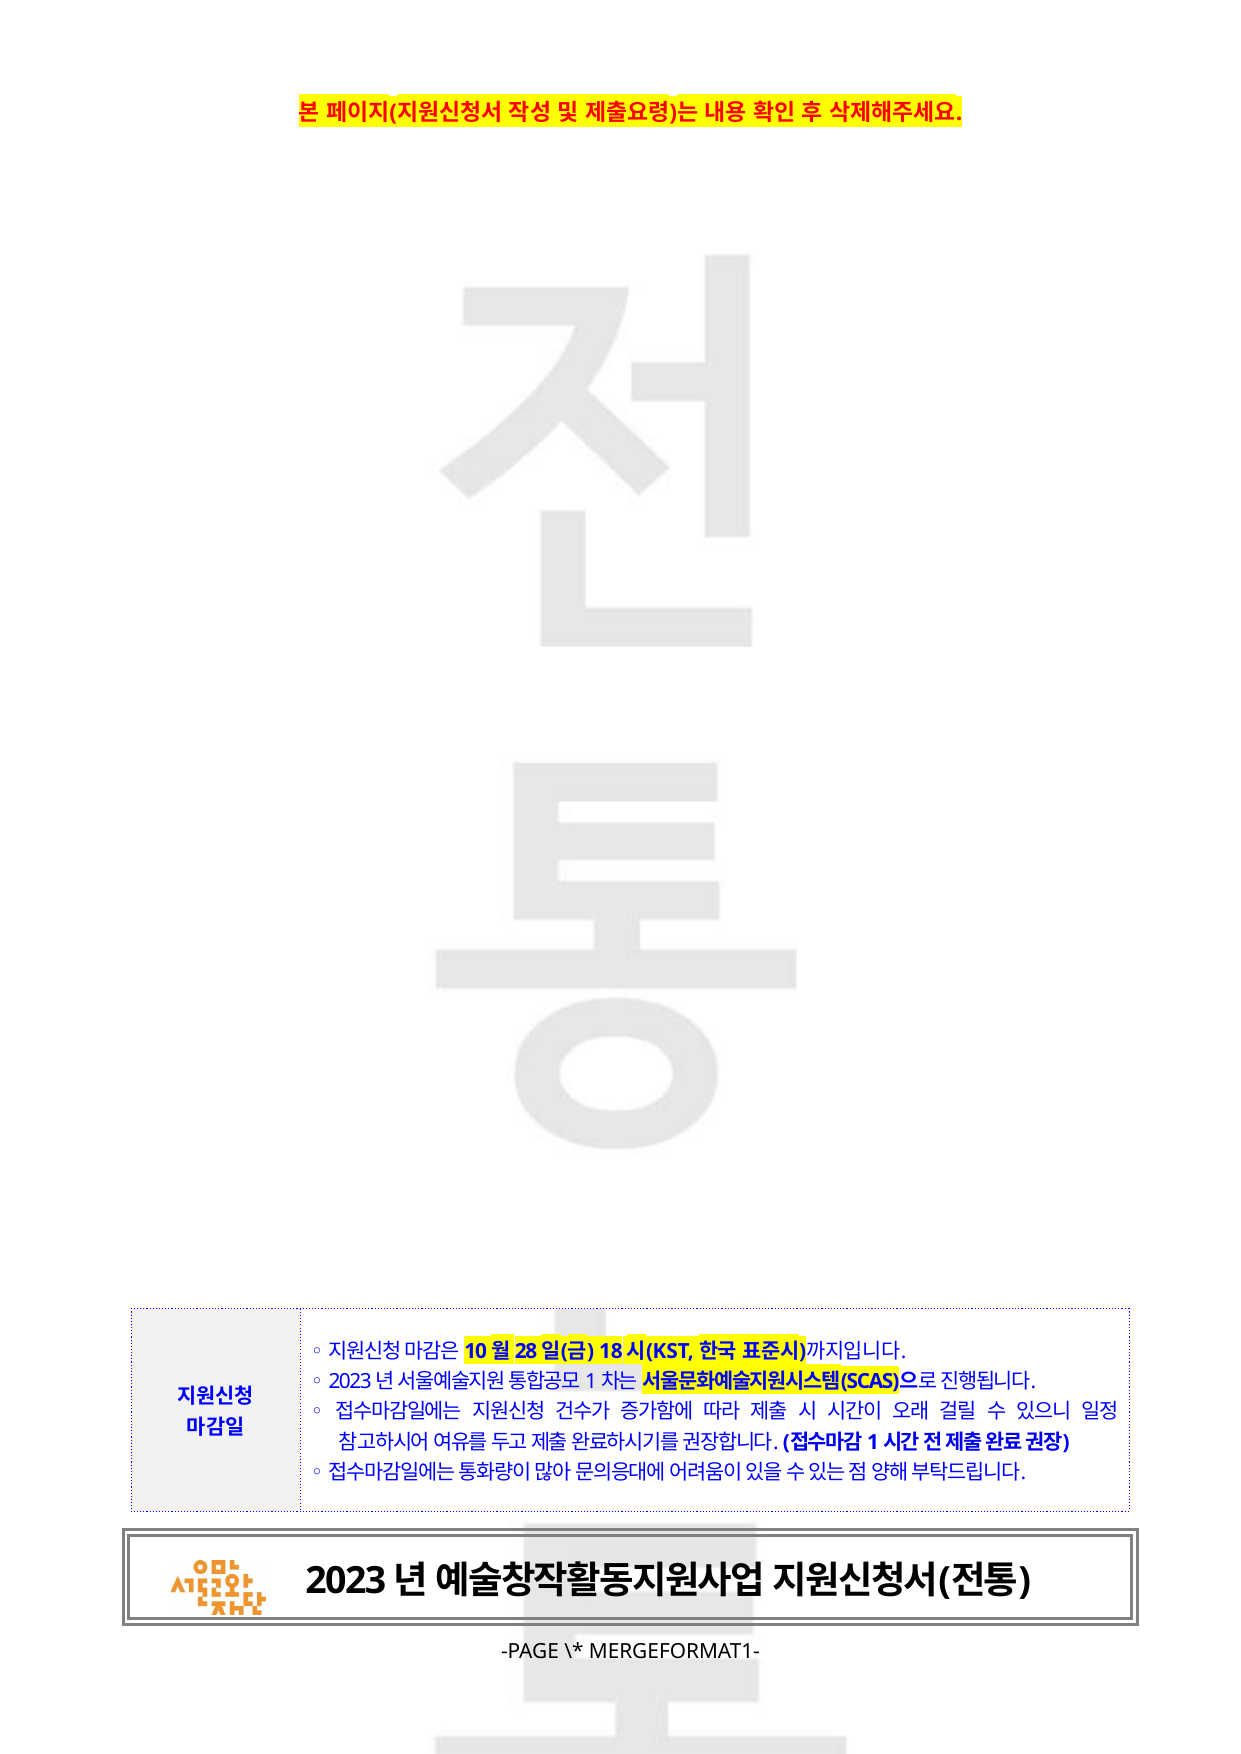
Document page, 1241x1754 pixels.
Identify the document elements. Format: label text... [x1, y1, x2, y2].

table_cell ◦ 지원신청 마감은 10월 28일(금) 18시(KST, 한국 표준시)까지입니다. ◦ 2023년 서울예술지원 통합공모 1차는 서울문화예술지원시스템(SCAS)으로 진행됩니다. ◦ 접수마감일에는 지원신청 건수가 증가함에 따라 제출 시 시간이 오래 걸릴 수 있으니 일정 참고하시어 여유를 두고 제출 완료하시기를 권장합니다. (접수마감 1시간 전 제출 완료 권장) ◦ 접수마감일에는 통화량이 많아 문의응대에 어려움이 있을 수 있는 점 양해 부탁드립니다. [300, 1308, 1129, 1511]
picture [125, 1626, 1136, 1754]
table_header [126, 1531, 301, 1617]
table_header 2023년 예술창작활동지원사업 지원신청서(전통) [301, 1531, 1134, 1617]
picture [125, 1531, 1136, 1623]
table_cell 지원신청 마감일 [131, 1308, 300, 1511]
picture [125, 127, 1136, 1528]
picture [171, 1560, 266, 1615]
